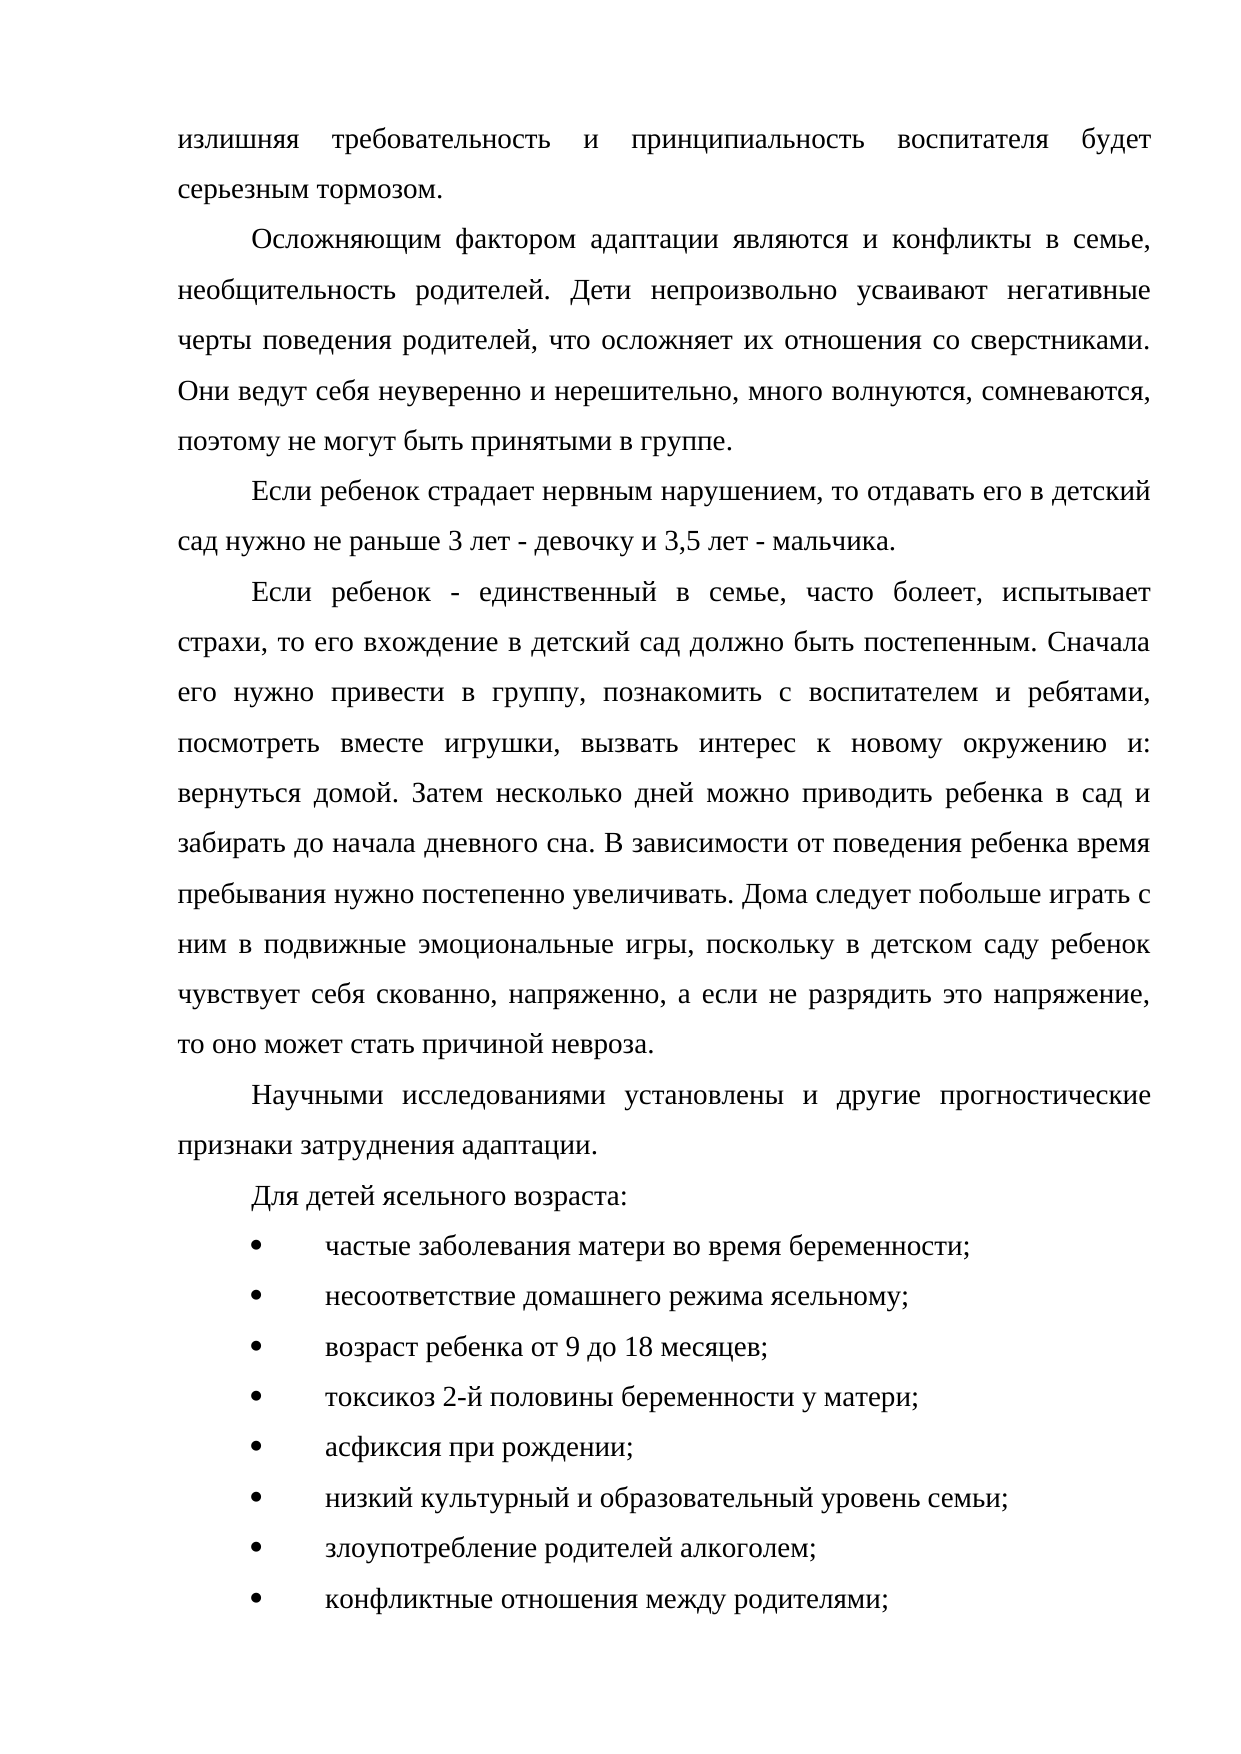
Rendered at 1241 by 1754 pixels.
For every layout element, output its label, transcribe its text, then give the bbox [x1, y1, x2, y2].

list низкий культурный и образовательный уровень семьи; [177, 1480, 1152, 1514]
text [177, 121, 1152, 205]
text Осложняющим фактором адаптации являются и конфликты в семье, необщительность родителей. Дети непроизвольно усваивают негативные черты поведения родителей, что осложняет их отношения со сверстниками. Они ведут себя неуверенно и нерешительно, много волнуются, сомневаются, поэтому не могут быть принятыми в группе. [177, 222, 1152, 456]
list конфликтные отношения между родителями; [177, 1581, 1152, 1614]
list несоответствие домашнего режима ясельному; [177, 1278, 1152, 1312]
list частые заболевания матери во время беременности; [177, 1228, 1152, 1262]
list токсикоз 2-й половины беременности у матери; [177, 1379, 1152, 1413]
text Если ребенок страдает нервным нарушением, то отдавать его в детский сад нужно не раньше 3 лет - девочку и 3,5 лет - мальчика. [177, 473, 1152, 557]
list асфиксия при рождении; [177, 1429, 1152, 1463]
list злоупотребление родителей алкоголем; [177, 1530, 1152, 1564]
list возраст ребенка от 9 до 18 месяцев; [177, 1329, 1152, 1362]
text Для детей ясельного возраста: [177, 1178, 1152, 1211]
text Научными исследованиями установлены и другие прогностические признаки затруднения адаптации. [177, 1077, 1152, 1161]
text Если ребенок - единственный в семье, часто болеет, испытывает страхи, то его вхождение в детский сад должно быть постепенным. Сначала его нужно привести в группу, познакомить с воспитателем и ребятами, посмотреть вместе игрушки, вызвать интерес к новому окружению и: вернуться домой. Затем несколько дней можно приводить ребенка в сад и забирать до начала дневного сна. В зависимости от поведения ребенка время пребывания нужно постепенно увеличивать. Дома следует побольше играть с ним в подвижные эмоциональные игры, поскольку в детском саду ребенок чувствует себя скованно, напряженно, а если не разрядить это напряжение, то оно может стать причиной невроза. [177, 574, 1152, 1060]
